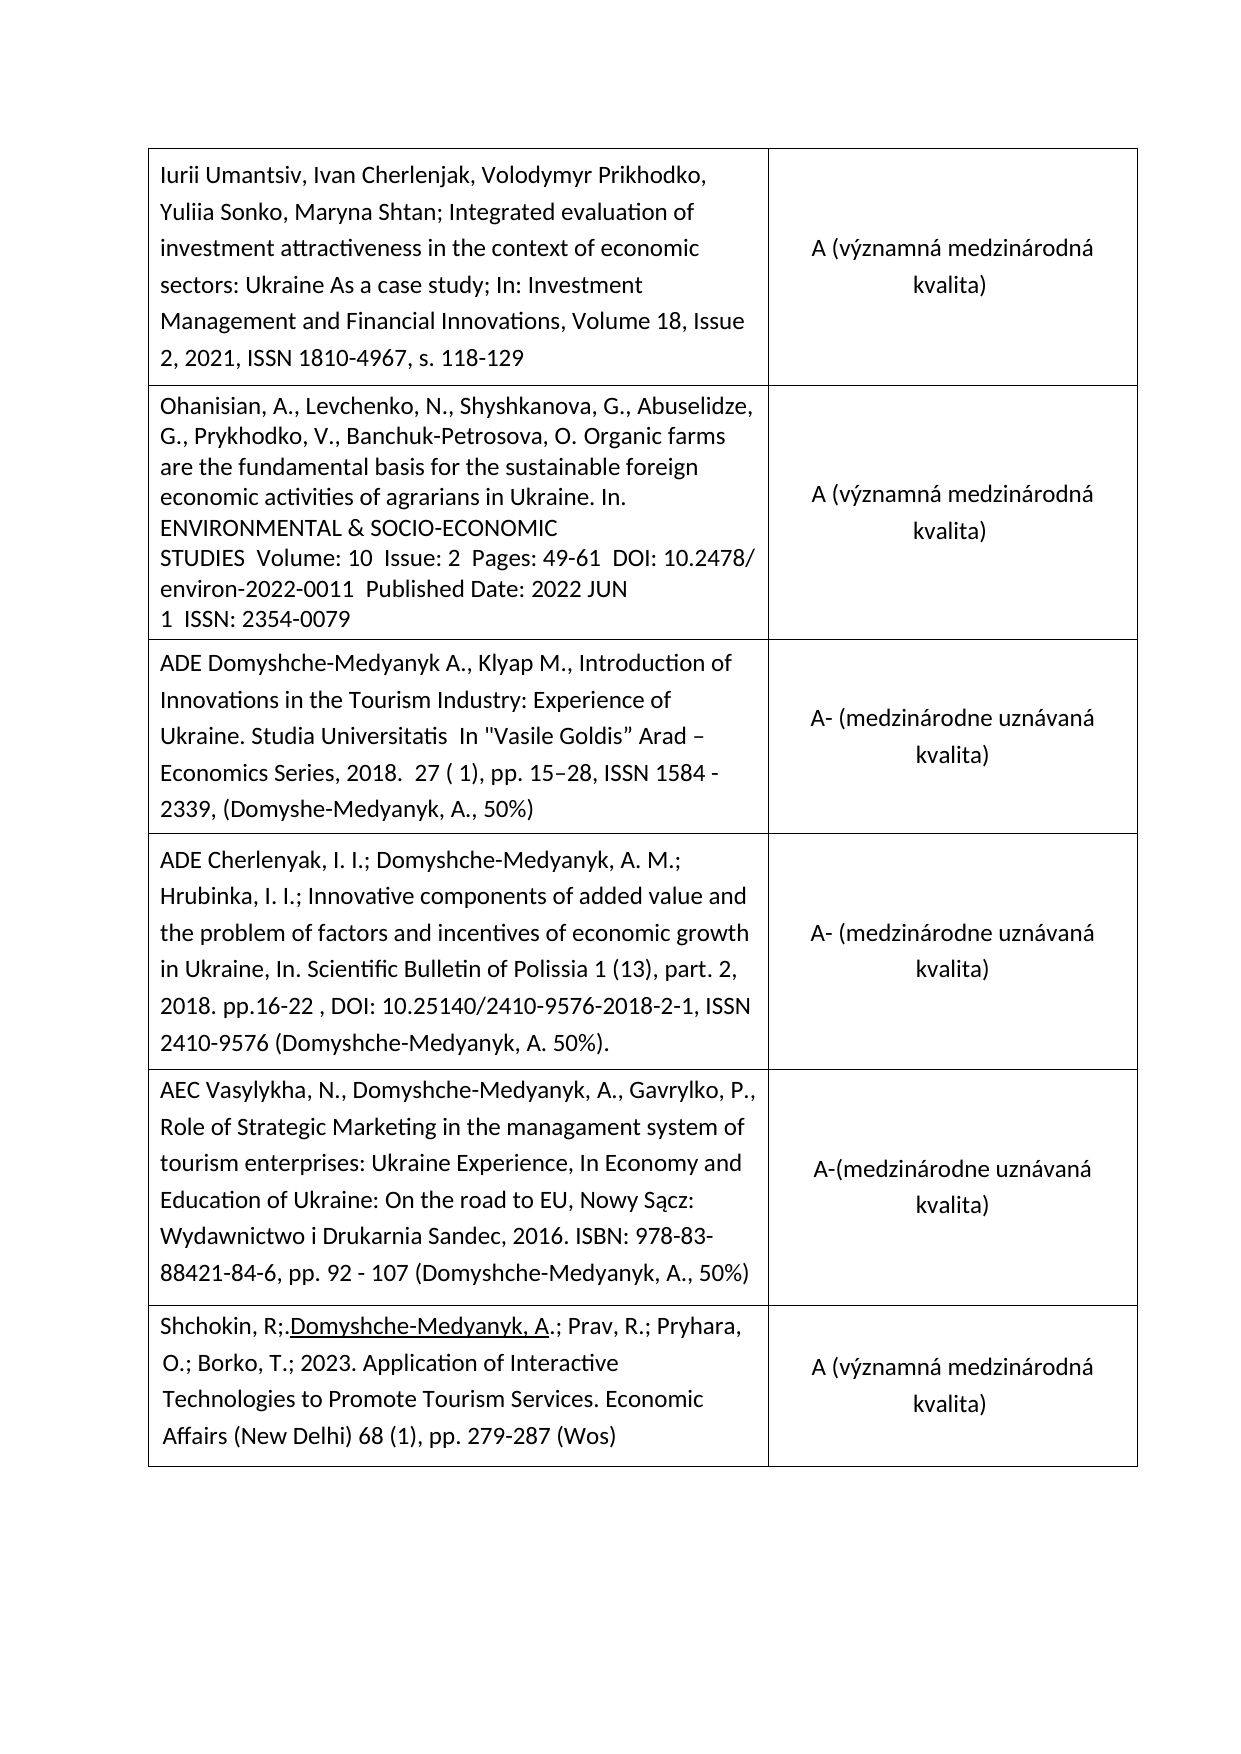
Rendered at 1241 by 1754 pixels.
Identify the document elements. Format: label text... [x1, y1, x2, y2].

table_cell Ohanisian, A., Levchenko, N., Shyshkanova, G., Abuselidze, G., Prykhodko, V., Banchuk-Petrosova, O. Organic farms are the fundamental basis for the sustainable foreign economic activities of agrarians in Ukraine. In. ENVIRONMENTAL & SOCIO-ECONOMIC STUDIES Volume: 10 Issue: 2 Pages: 49-61 DOI: 10.2478/environ-2022-0011 Published Date: 2022 JUN 1 ISSN: 2354-0079 [149, 386, 768, 639]
table_cell [769, 1306, 1137, 1466]
table_cell [769, 149, 1137, 385]
table_cell [769, 386, 1137, 639]
table_cell Iurii Umantsiv, Ivan Cherlenjak, Volodymyr Prikhodko, Yuliіa Sonko, Maryna Shtan; Integrated evaluation of investment attractiveness in the context of economic sectors: Ukraine As a case study; In: Investment Management and Financial Innovations, Volume 18, Issue 2, 2021, ISSN 1810-4967, s. 118-129 [149, 149, 768, 385]
table_cell ADE Domyshche-Medyanyk A., Klyap M., Introduction of Innovations in the Tourism Industry: Experience of Ukraine. Studia Universitatis In "Vasile Goldis” Arad – Economics Series, 2018. 27 ( 1), pp. 15–28, ISSN 1584 - 2339, (Domyshe-Medyanyk, A., 50%) [149, 640, 768, 833]
table_cell A-(medzinárodne uznávaná kvalita) [769, 1070, 1137, 1305]
table_cell [769, 640, 1137, 833]
table_cell AEC Vasylykha, N., Domyshche-Medyanyk, A., Gavrylko, P., Role of Strategic Marketing in the managament system of tourism enterprises: Ukraine Experience, In Economy and Education of Ukraine: On the road to EU, Nowy Sącz: Wydawnictwo i Drukarnia Sandec, 2016. ISBN: 978-83-88421-84-6, pp. 92 - 107 (Domyshche-Medyanyk, A., 50%) [149, 1070, 768, 1305]
table_cell Shchokin, R;.Domyshche-Medyanyk, A.; Prav, R.; Pryhara, O.; Borko, T.; 2023. Application of Interactive Technologies to Promote Tourism Services. Economic Affairs (New Delhi) 68 (1), pp. 279-287 (Wos) [149, 1306, 768, 1466]
table_cell ADE Cherlenyak, I. I.; Domyshche-Medyanyk, A. M.; Hrubinka, I. I.; Innovative components of added value and the problem of factors and incentives of economic growth in Ukraine, In. Scientific Bulletin of Polissia 1 (13), part. 2, 2018. pp.16-22 , DOI: 10.25140/2410-9576-2018-2-1, ISSN 2410-9576 (Domyshche-Medyanyk, A. 50%). [149, 834, 768, 1069]
table_cell [769, 834, 1137, 1069]
